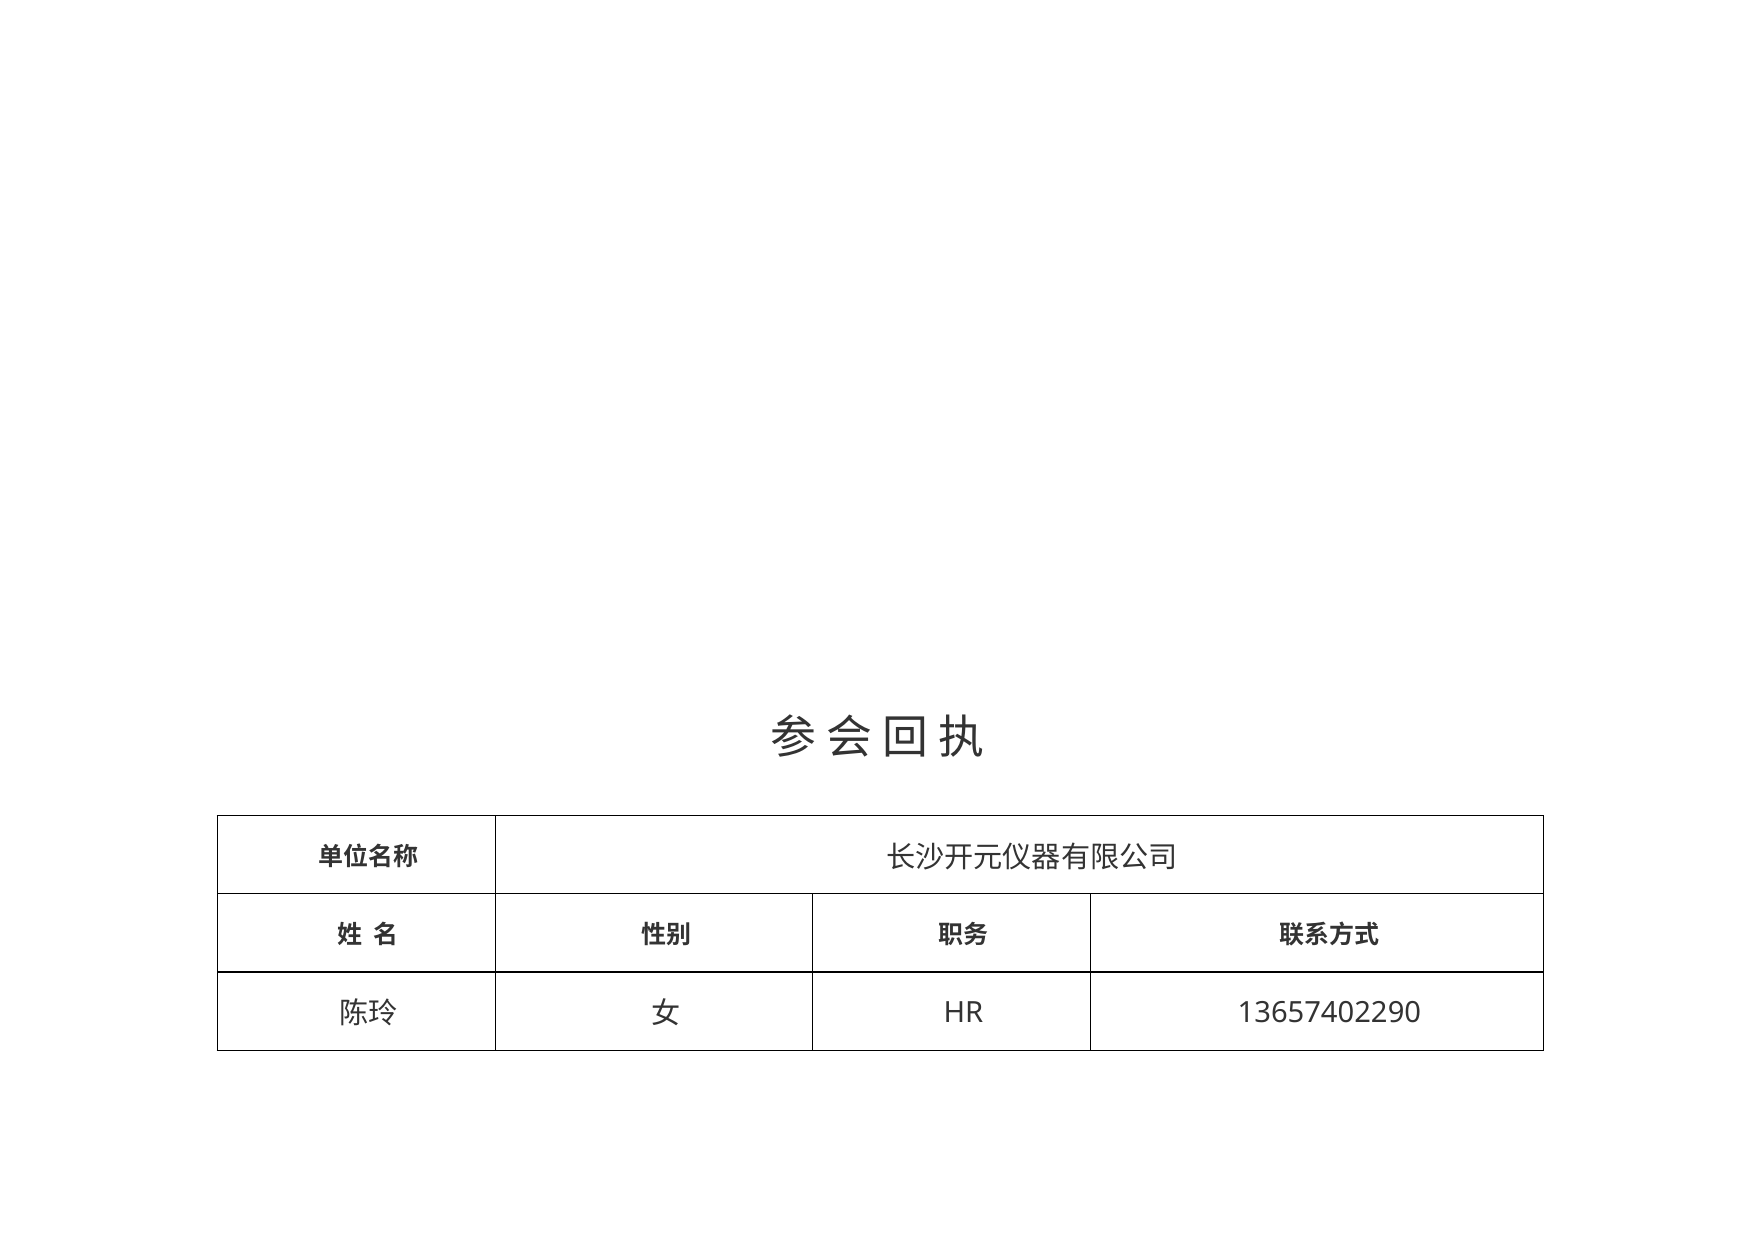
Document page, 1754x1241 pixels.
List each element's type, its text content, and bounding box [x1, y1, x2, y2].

text 参 会 回 执 [187, 685, 1566, 783]
table_cell 性别 [496, 894, 812, 971]
table_cell 联系方式 [1091, 894, 1543, 971]
table_header 单位名称 [218, 816, 495, 893]
table_cell 13657402290 [1091, 973, 1543, 1049]
table_cell 职务 [813, 894, 1090, 971]
table_header 长沙开元仪器有限公司 [496, 816, 1543, 893]
table_cell 陈玲 [218, 973, 495, 1049]
table_cell HR [813, 973, 1090, 1049]
table_cell 女 [496, 973, 812, 1049]
table_cell 姓 名 [218, 894, 495, 971]
